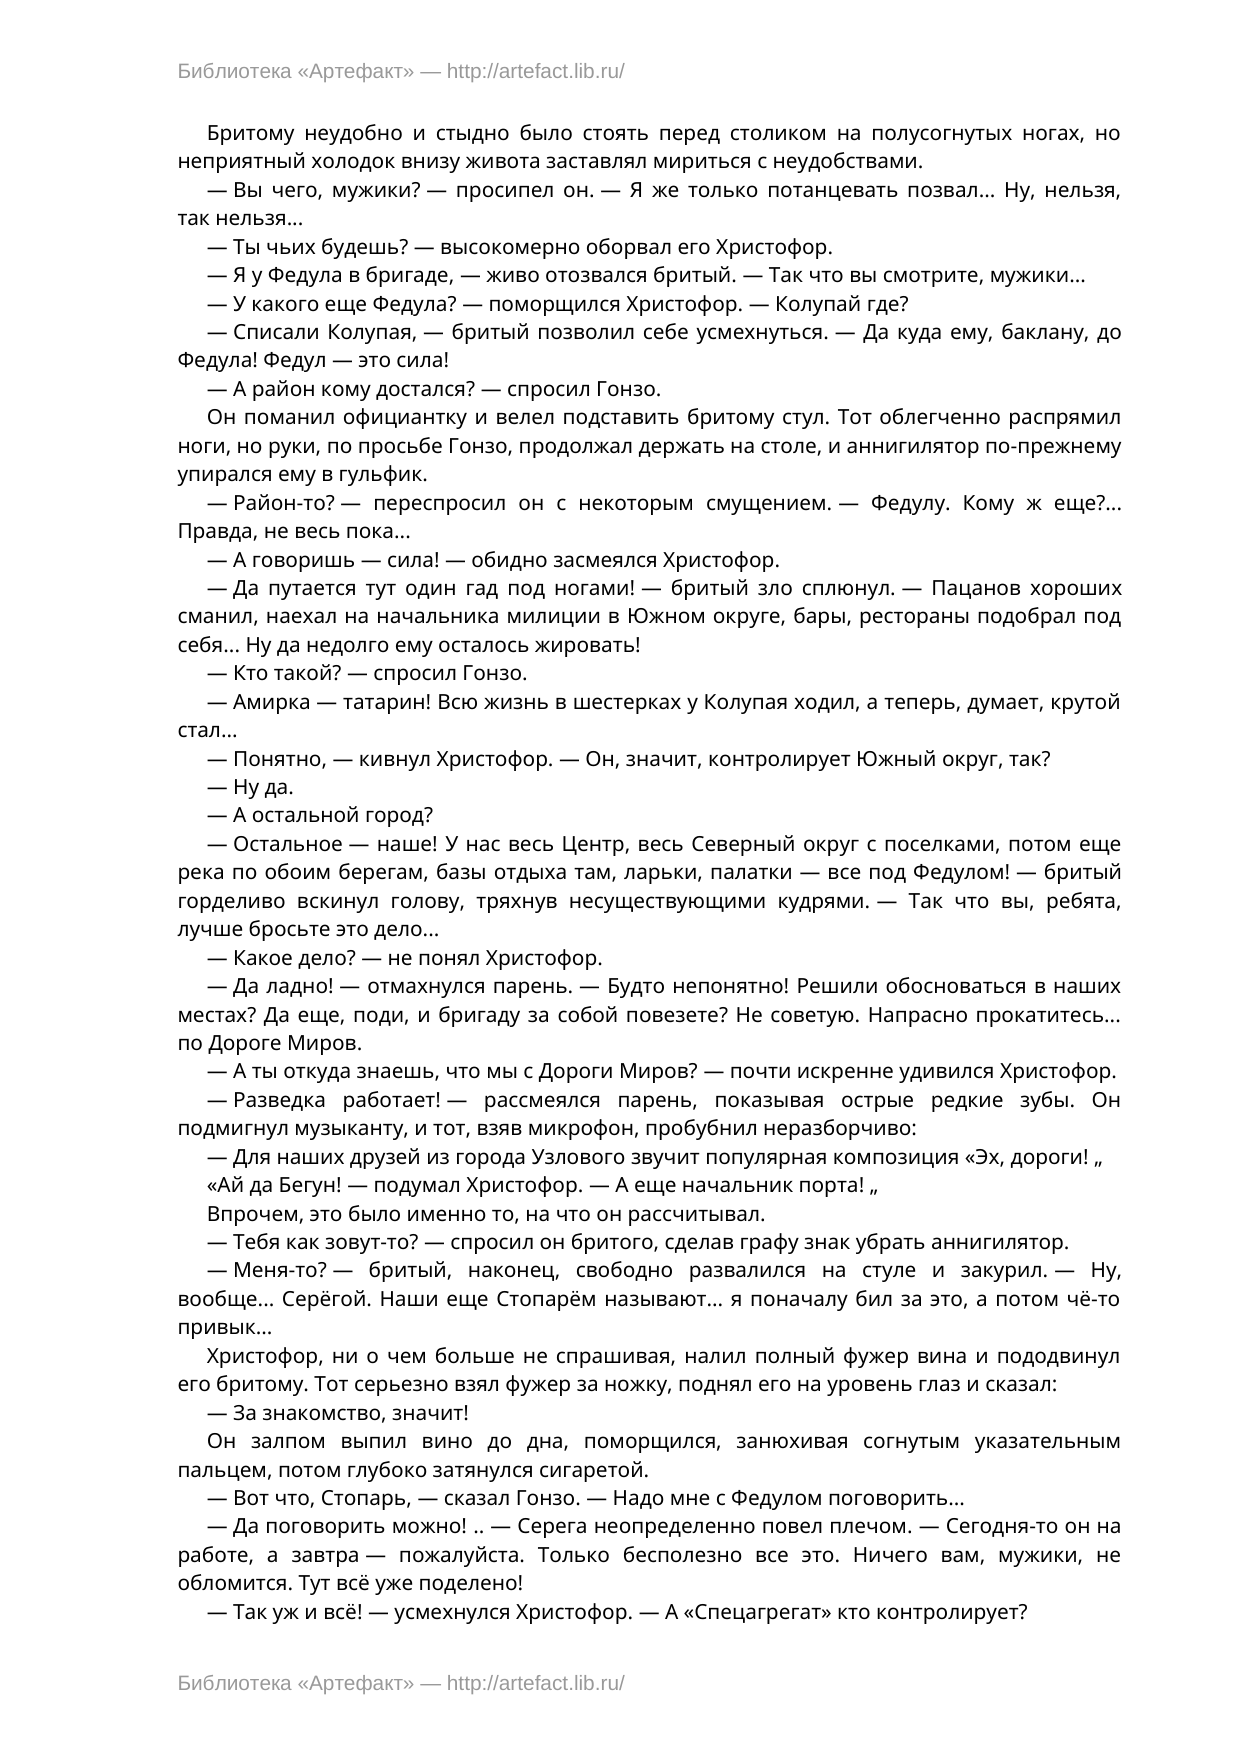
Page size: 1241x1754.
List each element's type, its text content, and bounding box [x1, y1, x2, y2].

text — Понятно, — кивнул Христофор. — Он, значит, контролирует Южный округ, так? [177, 744, 1122, 772]
text Впрочем, это было именно то, на что он рассчитывал. [177, 1199, 1122, 1227]
text Он залпом выпил вино до дна, поморщился, занюхивая согнутым указательным пальцем, потом глубоко затянулся сигаретой. [177, 1426, 1122, 1483]
text — Район-то? — переспросил он с некоторым смущением. — Федулу. Кому ж еще?... Правда, не весь пока... [177, 488, 1122, 545]
text — Остальное — наше! У нас весь Центр, весь Северный округ с поселками, потом еще река по обоим берегам, базы отдыха там, ларьки, палатки — все под Федулом! — бритый горделиво вскинул голову, тряхнув несуществующими кудрями. — Так что вы, ребята, лучше бросьте это дело... [177, 829, 1122, 943]
text — Да путается тут один гад под ногами! — бритый зло сплюнул. — Пацанов хороших сманил, наехал на начальника милиции в Южном округе, бары, рестораны подобрал под себя... Ну да недолго ему осталось жировать! [177, 573, 1122, 658]
text — Кто такой? — спросил Гонзо. [177, 658, 1122, 687]
text «Ай да Бегун! — подумал Христофор. — А еще начальник порта! „ [177, 1170, 1122, 1199]
text — Для наших друзей из города Узлового звучит популярная композиция «Эх, дороги! „ [177, 1142, 1122, 1170]
text — Какое дело? — не понял Христофор. [177, 943, 1122, 971]
text — А район кому достался? — спросил Гонзо. [177, 374, 1122, 402]
text — Ну да. [177, 772, 1122, 801]
text — У какого еще Федула? — поморщился Христофор. — Колупай где? [177, 289, 1122, 317]
text — А остальной город? [177, 801, 1122, 829]
text Бритому неудобно и стыдно было стоять перед столиком на полусогнутых ногах, но неприятный холодок внизу живота заставлял мириться с неудобствами. [177, 118, 1122, 175]
text — А говоришь — сила! — обидно засмеялся Христофор. [177, 545, 1122, 573]
text — Разведка работает! — рассмеялся парень, показывая острые редкие зубы. Он подмигнул музыканту, и тот, взяв микрофон, пробубнил неразборчиво: [177, 1085, 1122, 1142]
text — Тебя как зовут-то? — спросил он бритого, сделав графу знак убрать аннигилятор. [177, 1227, 1122, 1256]
text — Да ладно! — отмахнулся парень. — Будто непонятно! Решили обосноваться в наших местах? Да еще, поди, и бригаду за собой повезете? Не советую. Напрасно прокатитесь... по Дороге Миров. [177, 971, 1122, 1057]
text Он поманил официантку и велел подставить бритому стул. Тот облегченно распрямил ноги, но руки, по просьбе Гонзо, продолжал держать на столе, и аннигилятор по-прежнему упирался ему в гульфик. [177, 402, 1122, 488]
text — Так уж и всё! — усмехнулся Христофор. — А «Спецагрегат» кто контролирует? [177, 1597, 1122, 1625]
text — Да поговорить можно! .. — Серега неопределенно повел плечом. — Сегодня-то он на работе, а завтра — пожалуйста. Только бесполезно все это. Ничего вам, мужики, не обломится. Тут всё уже поделено! [177, 1512, 1122, 1597]
text — Амирка — татарин! Всю жизнь в шестерках у Колупая ходил, а теперь, думает, крутой стал... [177, 687, 1122, 744]
text — Вот что, Стопарь, — сказал Гонзо. — Надо мне с Федулом поговорить... [177, 1483, 1122, 1512]
text Христофор, ни о чем больше не спрашивая, налил полный фужер вина и пододвинул его бритому. Тот серьезно взял фужер за ножку, поднял его на уровень глаз и сказал: [177, 1341, 1122, 1398]
text — Меня-то? — бритый, наконец, свободно развалился на стуле и закурил. — Ну, вообще... Серёгой. Наши еще Стопарём называют... я поначалу бил за это, а потом чё-то привык... [177, 1256, 1122, 1341]
text — А ты откуда знаешь, что мы с Дороги Миров? — почти искренне удивился Христофор. [177, 1057, 1122, 1085]
text — Ты чьих будешь? — высокомерно оборвал его Христофор. [177, 232, 1122, 260]
text — Я у Федула в бригаде, — живо отозвался бритый. — Так что вы смотрите, мужики... [177, 260, 1122, 289]
text — Списали Колупая, — бритый позволил себе усмехнуться. — Да куда ему, баклану, до Федула! Федул — это сила! [177, 317, 1122, 374]
text — Вы чего, мужики? — просипел он. — Я же только потанцевать позвал... Ну, нельзя, так нельзя... [177, 175, 1122, 232]
text — За знакомство, значит! [177, 1398, 1122, 1426]
